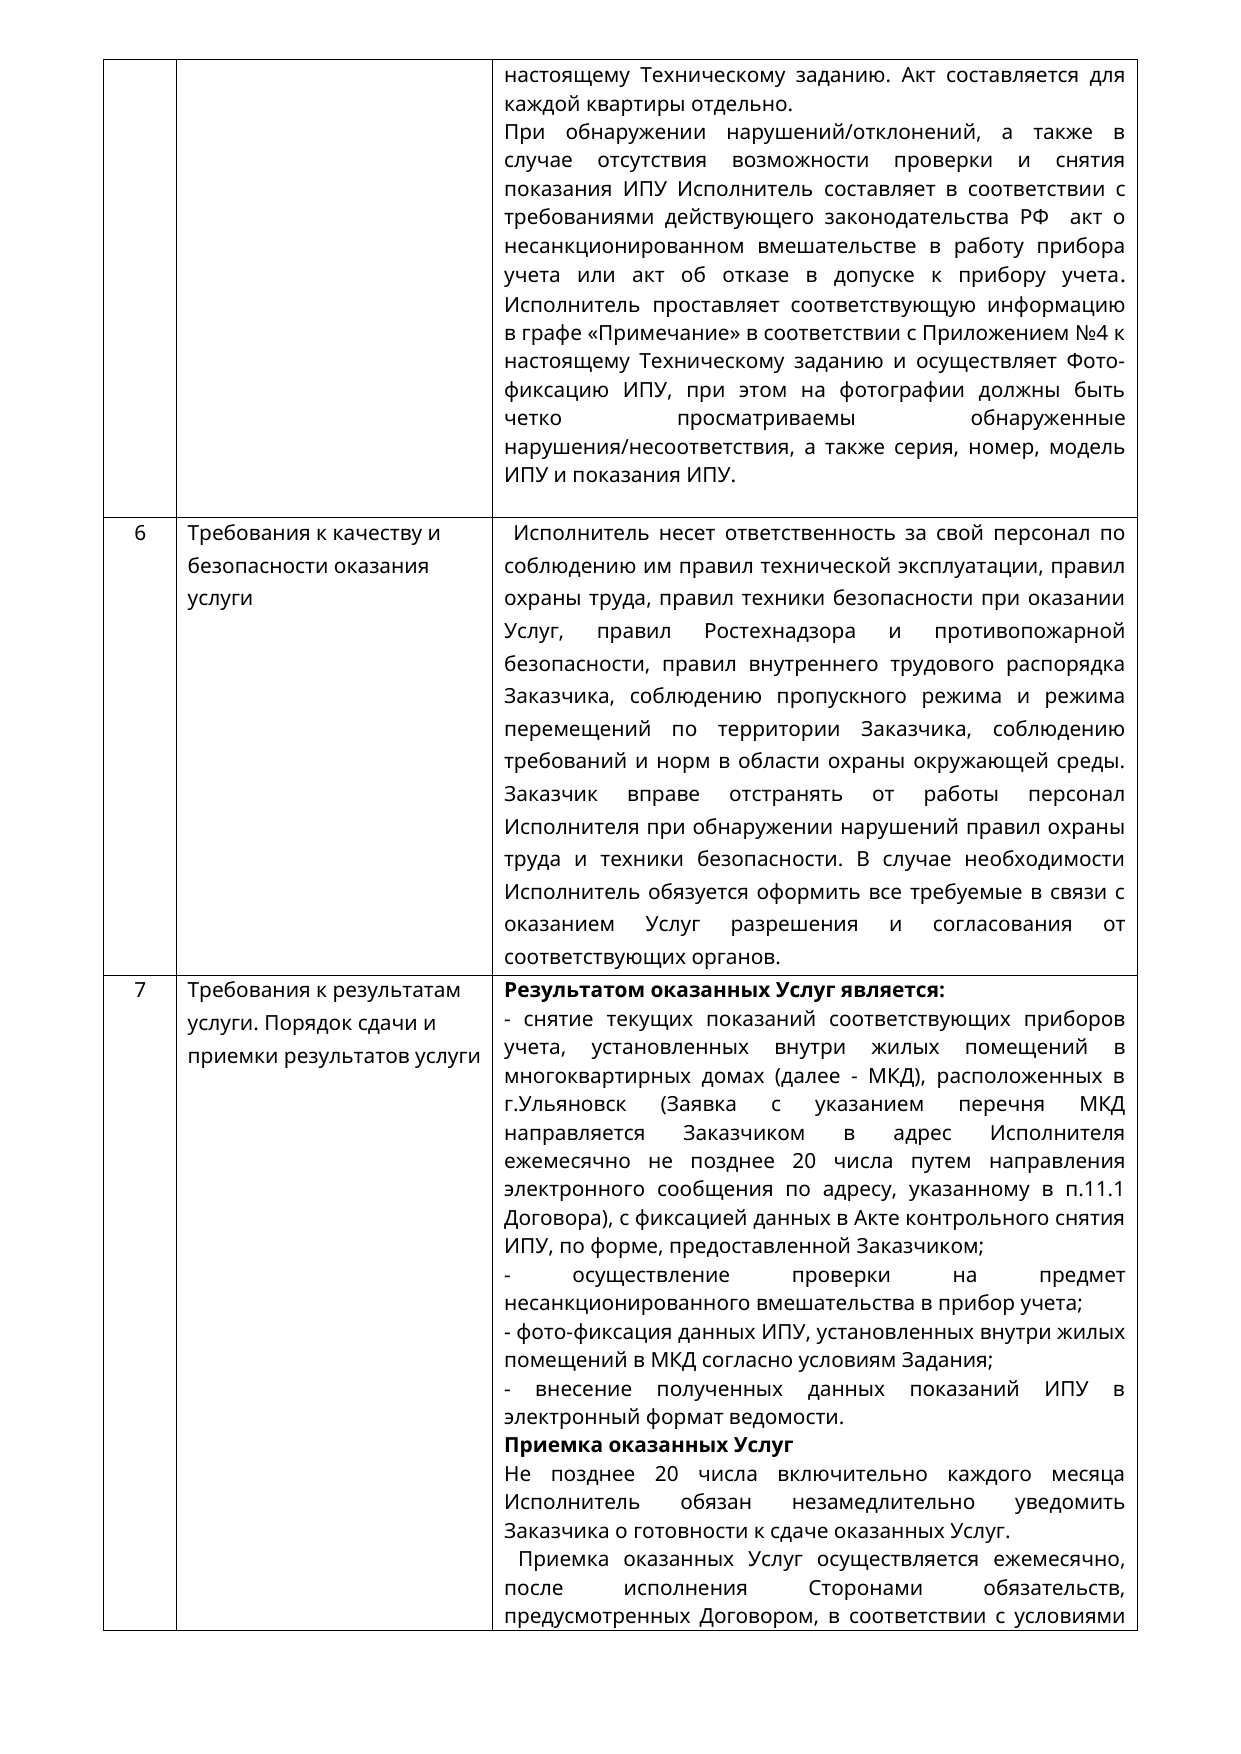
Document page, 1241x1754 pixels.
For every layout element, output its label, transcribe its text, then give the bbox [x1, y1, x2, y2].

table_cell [177, 60, 492, 517]
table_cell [493, 60, 1137, 517]
table_cell 5 [104, 60, 176, 517]
table_cell 6 [104, 518, 176, 974]
table_cell 7 [104, 976, 176, 1629]
table_cell Требования к качеству и безопасности оказания услуги [177, 518, 492, 974]
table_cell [493, 976, 1137, 1629]
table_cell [177, 976, 492, 1629]
table_cell Исполнитель несет ответственность за свой персонал по соблюдению им правил технической эксплуатации, правил охраны труда, правил техники безопасности при оказании Услуг, правил Ростехнадзора и противопожарной безопасности, правил внутреннего трудового распорядка Заказчика, соблюдению пропускного режима и режима перемещений по территории Заказчика, соблюдению требований и норм в области охраны окружающей среды. Заказчик вправе отстранять от работы персонал Исполнителя при обнаружении нарушений правил охраны труда и техники безопасности. В случае необходимости Исполнитель обязуется оформить все требуемые в связи с оказанием Услуг разрешения и согласования от соответствующих органов. [493, 518, 1137, 974]
